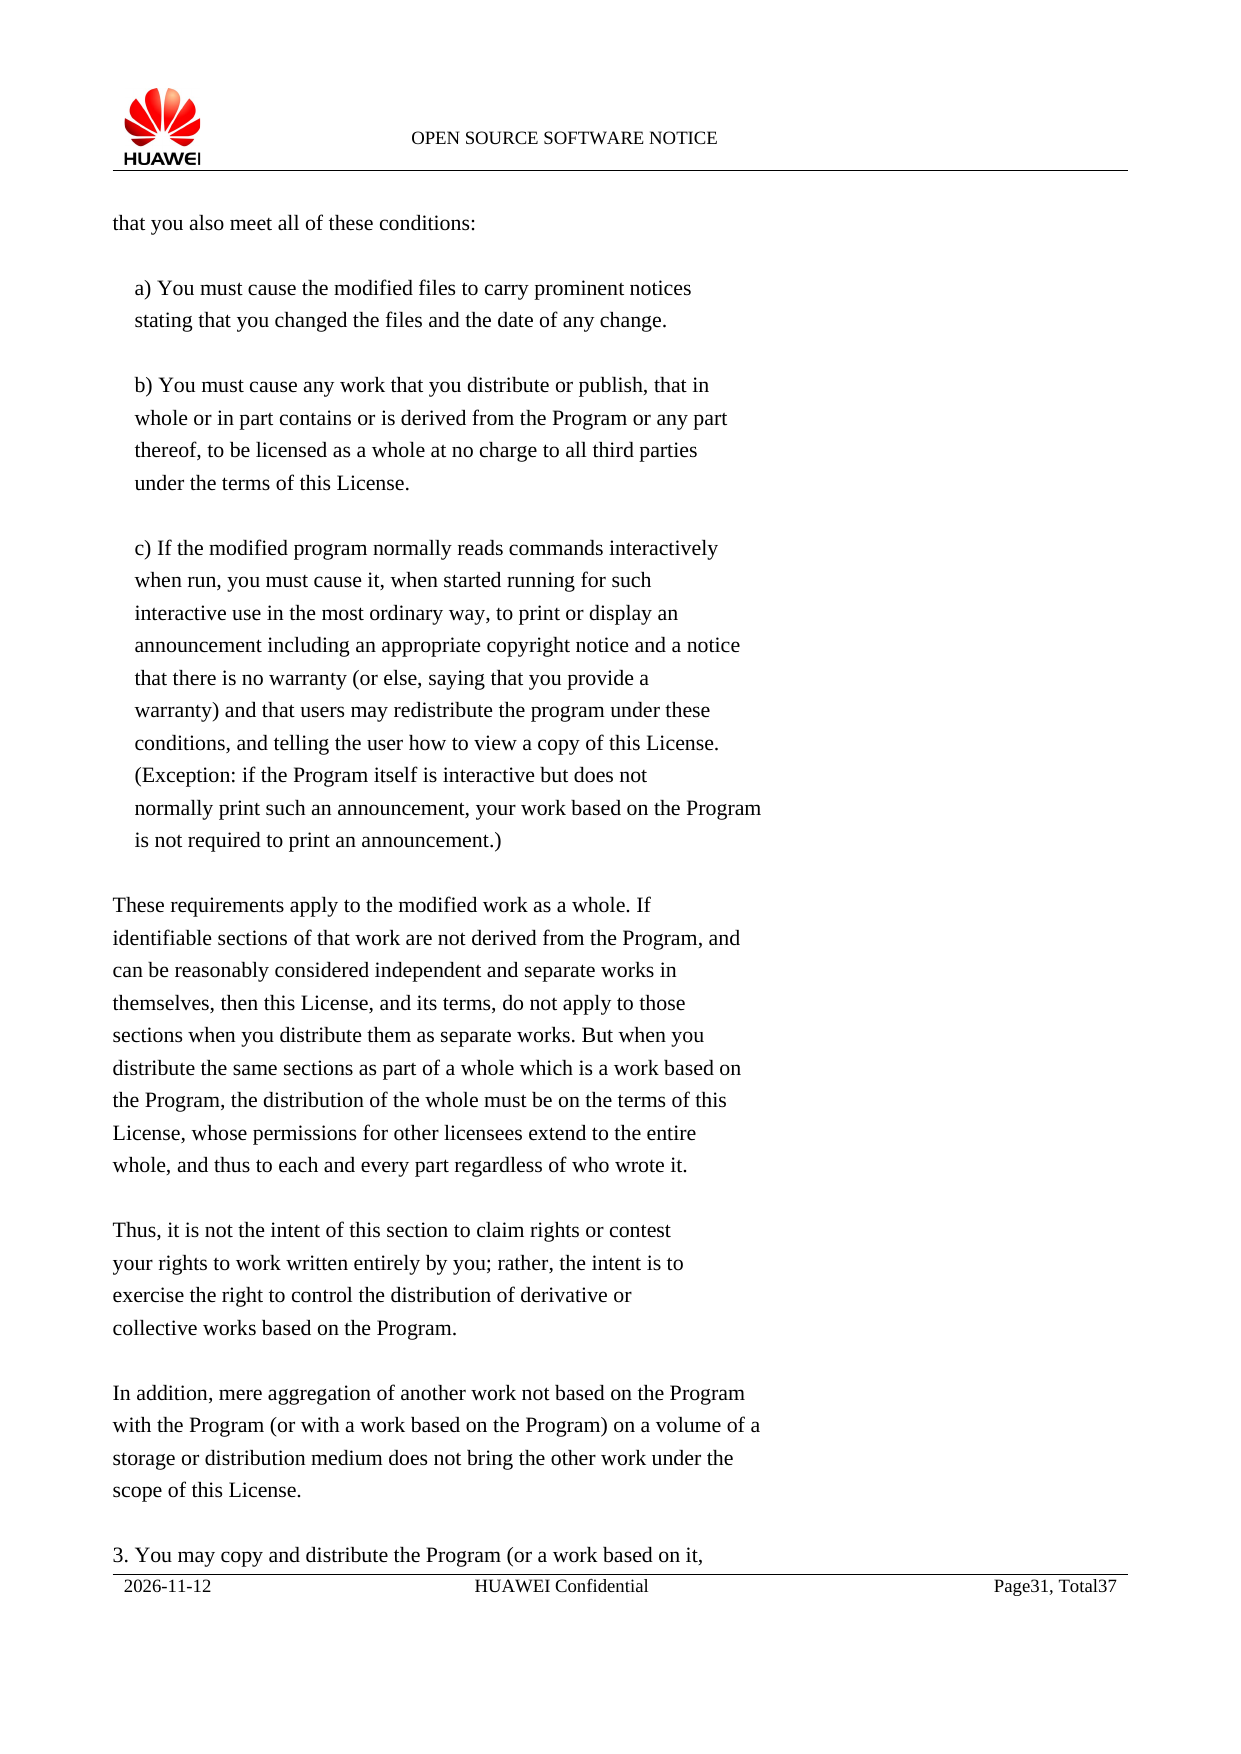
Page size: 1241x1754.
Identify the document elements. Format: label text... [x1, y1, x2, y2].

picture [124, 88, 201, 165]
